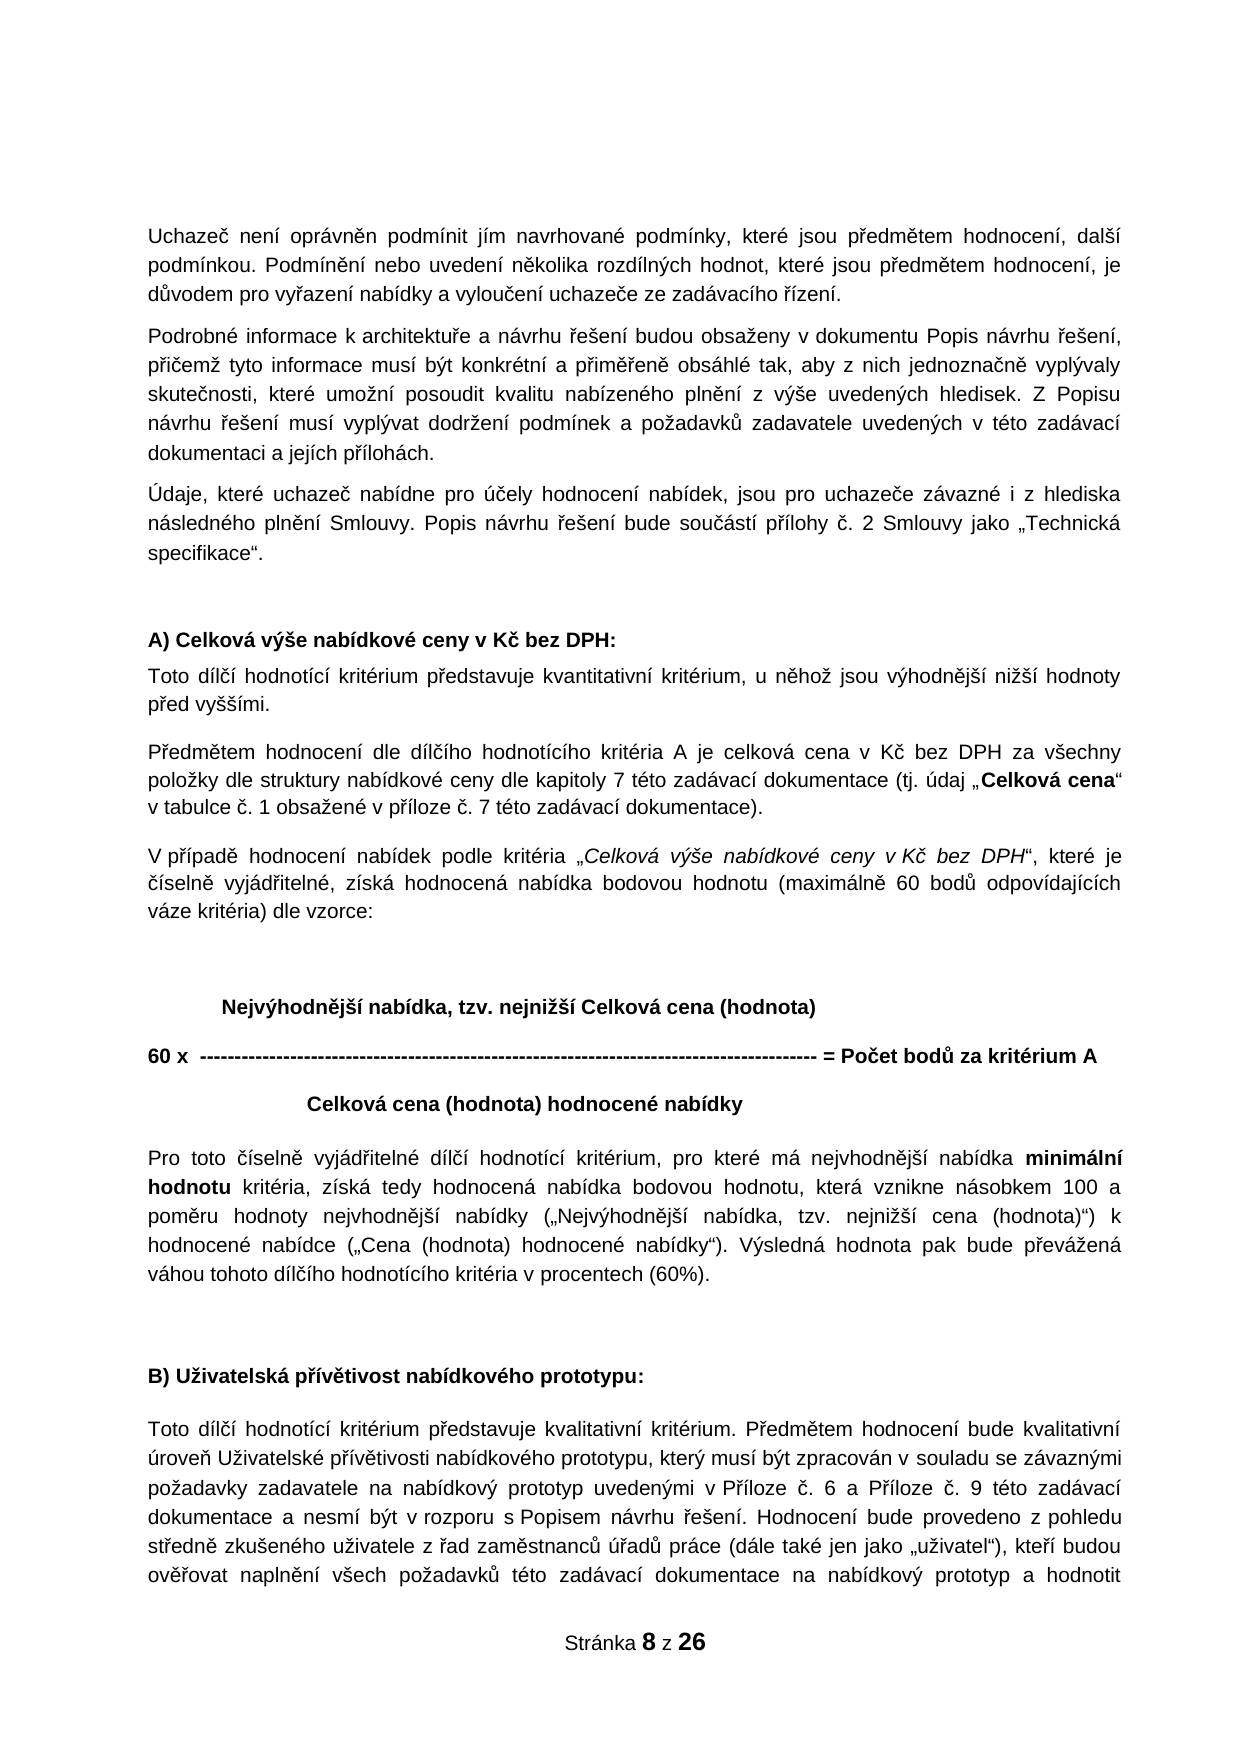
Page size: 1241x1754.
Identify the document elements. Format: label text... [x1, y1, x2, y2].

text Podrobné informace k architektuře a návrhu řešení budou obsaženy v dokumentu Popis návrhu řešení, přičemž tyto informace musí být konkrétní a přiměřeně obsáhlé tak, aby z nich jednoznačně vyplývaly skutečnosti, které umožní posoudit kvalitu nabízeného plnění z výše uvedených hledisek. Z Popisu návrhu řešení musí vyplývat dodržení podmínek a požadavků zadavatele uvedených v této zadávací dokumentaci a jejích přílohách. [148, 318, 1122, 464]
text 60 x ----------------------------------------------------------------------------------------- = Počet bodů za kritérium A [148, 1043, 1122, 1067]
text V případě hodnocení nabídek podle kritéria „Celková výše nabídkové ceny v Kč bez DPH“, které je číselně vyjádřitelné, získá hodnocená nabídka bodovou hodnotu (maximálně 60 bodů odpovídajících váze kritéria) dle vzorce: [148, 843, 1122, 922]
text B) Uživatelská přívětivost nabídkového prototypu: [148, 1363, 1122, 1387]
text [148, 1412, 1122, 1587]
text Uchazeč není oprávněn podmínit jím navrhované podmínky, které jsou předmětem hodnocení, další podmínkou. Podmínění nebo uvedení několika rozdílných hodnot, které jsou předmětem hodnocení, je důvodem pro vyřazení nabídky a vyloučení uchazeče ze zadávacího řízení. [148, 218, 1122, 306]
text Údaje, které uchazeč nabídne pro účely hodnocení nabídek, jsou pro uchazeče závazné i z hlediska následného plnění Smlouvy. Popis návrhu řešení bude součástí přílohy č. 2 Smlouvy jako „Technická specifikace“. [148, 477, 1122, 564]
text Celková cena (hodnota) hodnocené nabídky [148, 1092, 1122, 1116]
text Nejvýhodnější nabídka, tzv. nejnižší Celková cena (hodnota) [221, 995, 1122, 1019]
text Pro toto číselně vyjádřitelné dílčí hodnotící kritérium, pro které má nejvhodnější nabídka minimální hodnotu kritéria, získá tedy hodnocená nabídka bodovou hodnotu, která vznikne násobkem 100 a poměru hodnoty nejvhodnější nabídky („Nejvýhodnější nabídka, tzv. nejnižší cena (hodnota)“) k hodnocené nabídce („Cena (hodnota) hodnocené nabídky“). Výsledná hodnota pak bude převážená váhou tohoto dílčího hodnotícího kritéria v procentech (60%). [148, 1140, 1122, 1286]
text Předmětem hodnocení dle dílčího hodnotícího kritéria A je celková cena v Kč bez DPH za všechny položky dle struktury nabídkové ceny dle kapitoly 7 této zadávací dokumentace (tj. údaj „Celková cena“ v tabulce č. 1 obsažené v příloze č. 7 této zadávací dokumentace). [148, 740, 1122, 819]
text Toto dílčí hodnotící kritérium představuje kvantitativní kritérium, u něhož jsou výhodnější nižší hodnoty před vyššími. [148, 664, 1122, 716]
text A) Celková výše nabídkové ceny v Kč bez DPH: [148, 623, 1122, 652]
